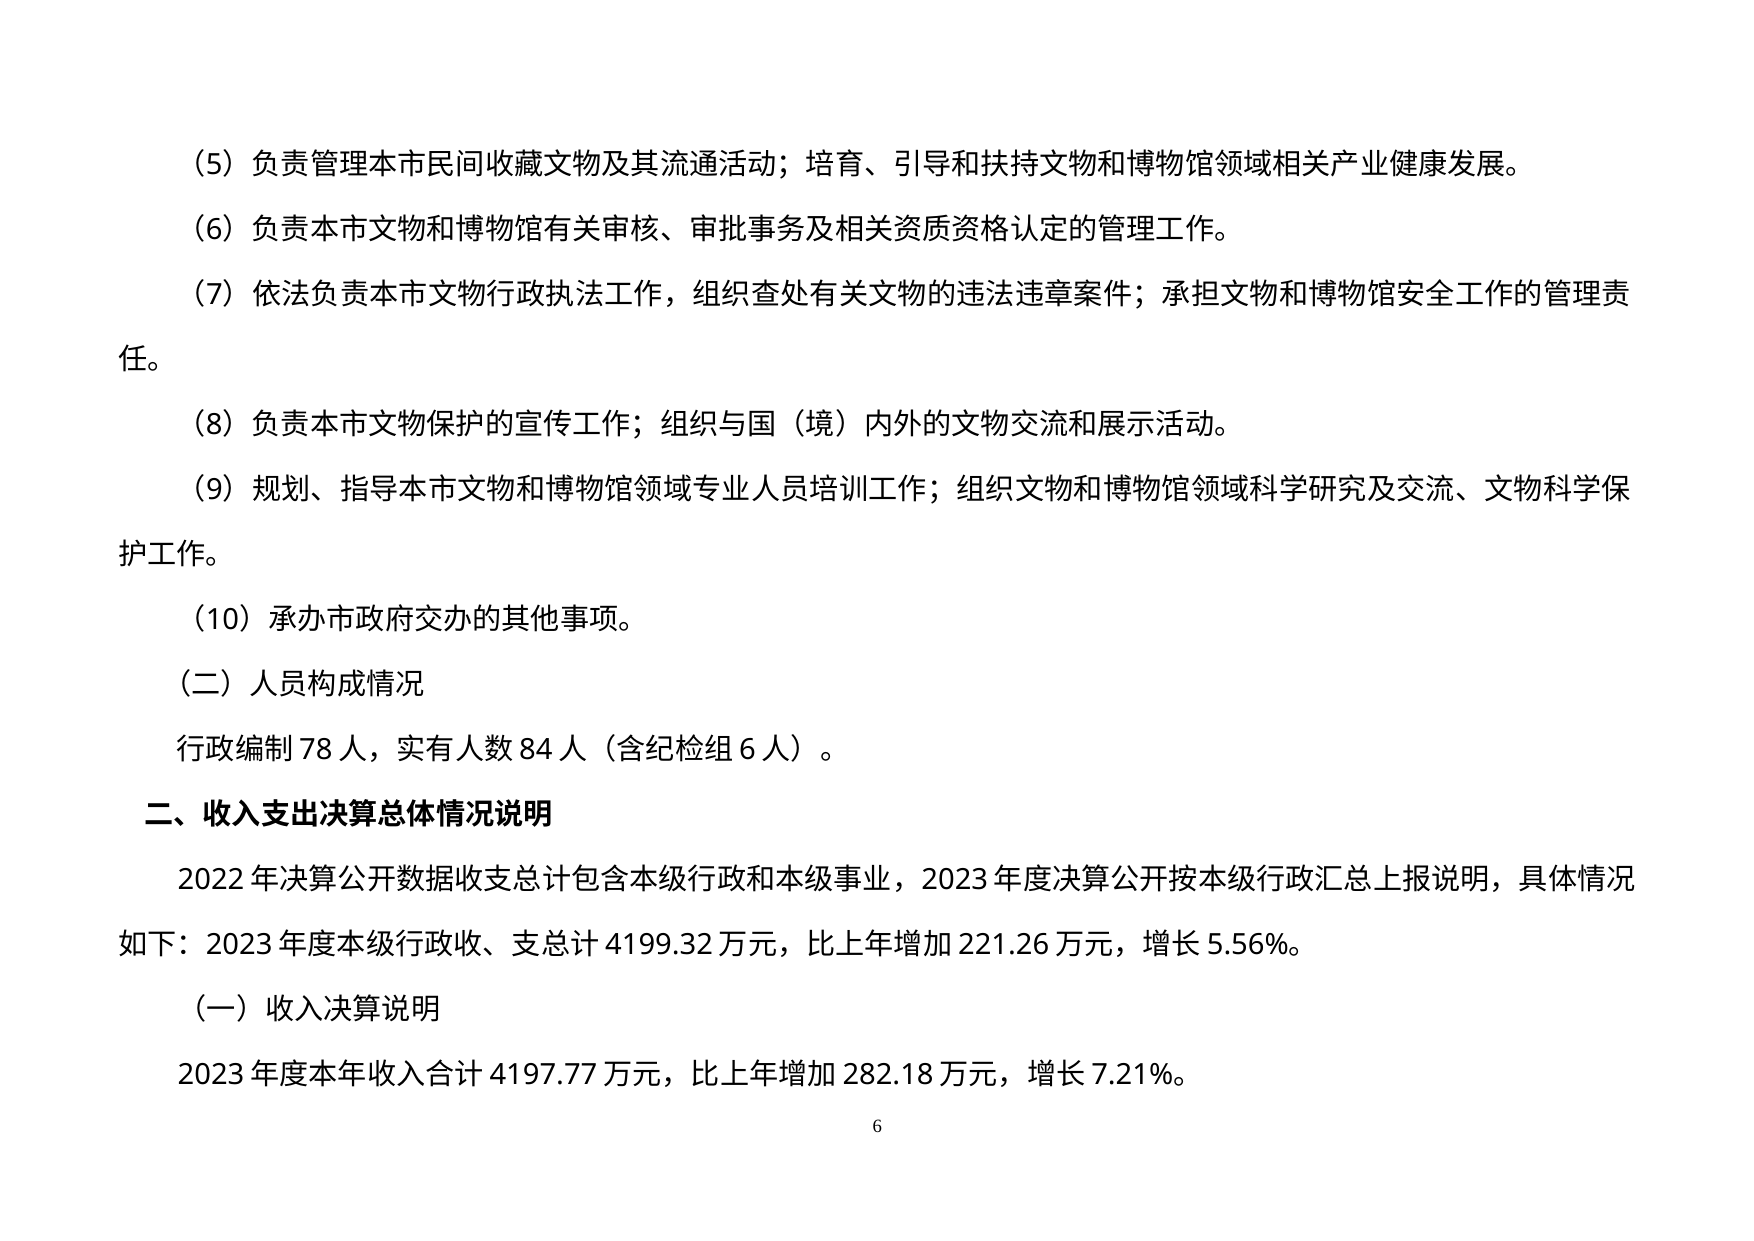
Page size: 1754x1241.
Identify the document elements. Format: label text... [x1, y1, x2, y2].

text 2022年决算公开数据收支总计包含本级行政和本级事业，2023年度决算公开按本级行政汇总上报说明，具体情况如下：2023年度本级行政收、支总计4199.32万元，比上年增加221.26万元，增长5.56%。 [118, 844, 1636, 974]
text （10）承办市政府交办的其他事项。 [118, 584, 1636, 649]
text 2023年度本年收入合计4197.77万元，比上年增加282.18万元，增长7.21%。 [118, 1039, 1636, 1104]
text （9）规划、指导本市文物和博物馆领域专业人员培训工作；组织文物和博物馆领域科学研究及交流、文物科学保护工作。 [118, 454, 1636, 584]
text （5）负责管理本市民间收藏文物及其流通活动；培育、引导和扶持文物和博物馆领域相关产业健康发展。 [118, 129, 1636, 194]
text 二、收入支出决算总体情况说明 [118, 779, 1636, 844]
text （8）负责本市文物保护的宣传工作；组织与国（境）内外的文物交流和展示活动。 [118, 389, 1636, 454]
text （6）负责本市文物和博物馆有关审核、审批事务及相关资质资格认定的管理工作。 [118, 194, 1636, 259]
text （一）收入决算说明 [118, 974, 1636, 1039]
text （7）依法负责本市文物行政执法工作，组织查处有关文物的违法违章案件；承担文物和博物馆安全工作的管理责任。 [118, 259, 1636, 389]
text （二）人员构成情况 [118, 649, 1636, 714]
text 行政编制78人，实有人数84人（含纪检组6人）。 [118, 714, 1636, 779]
